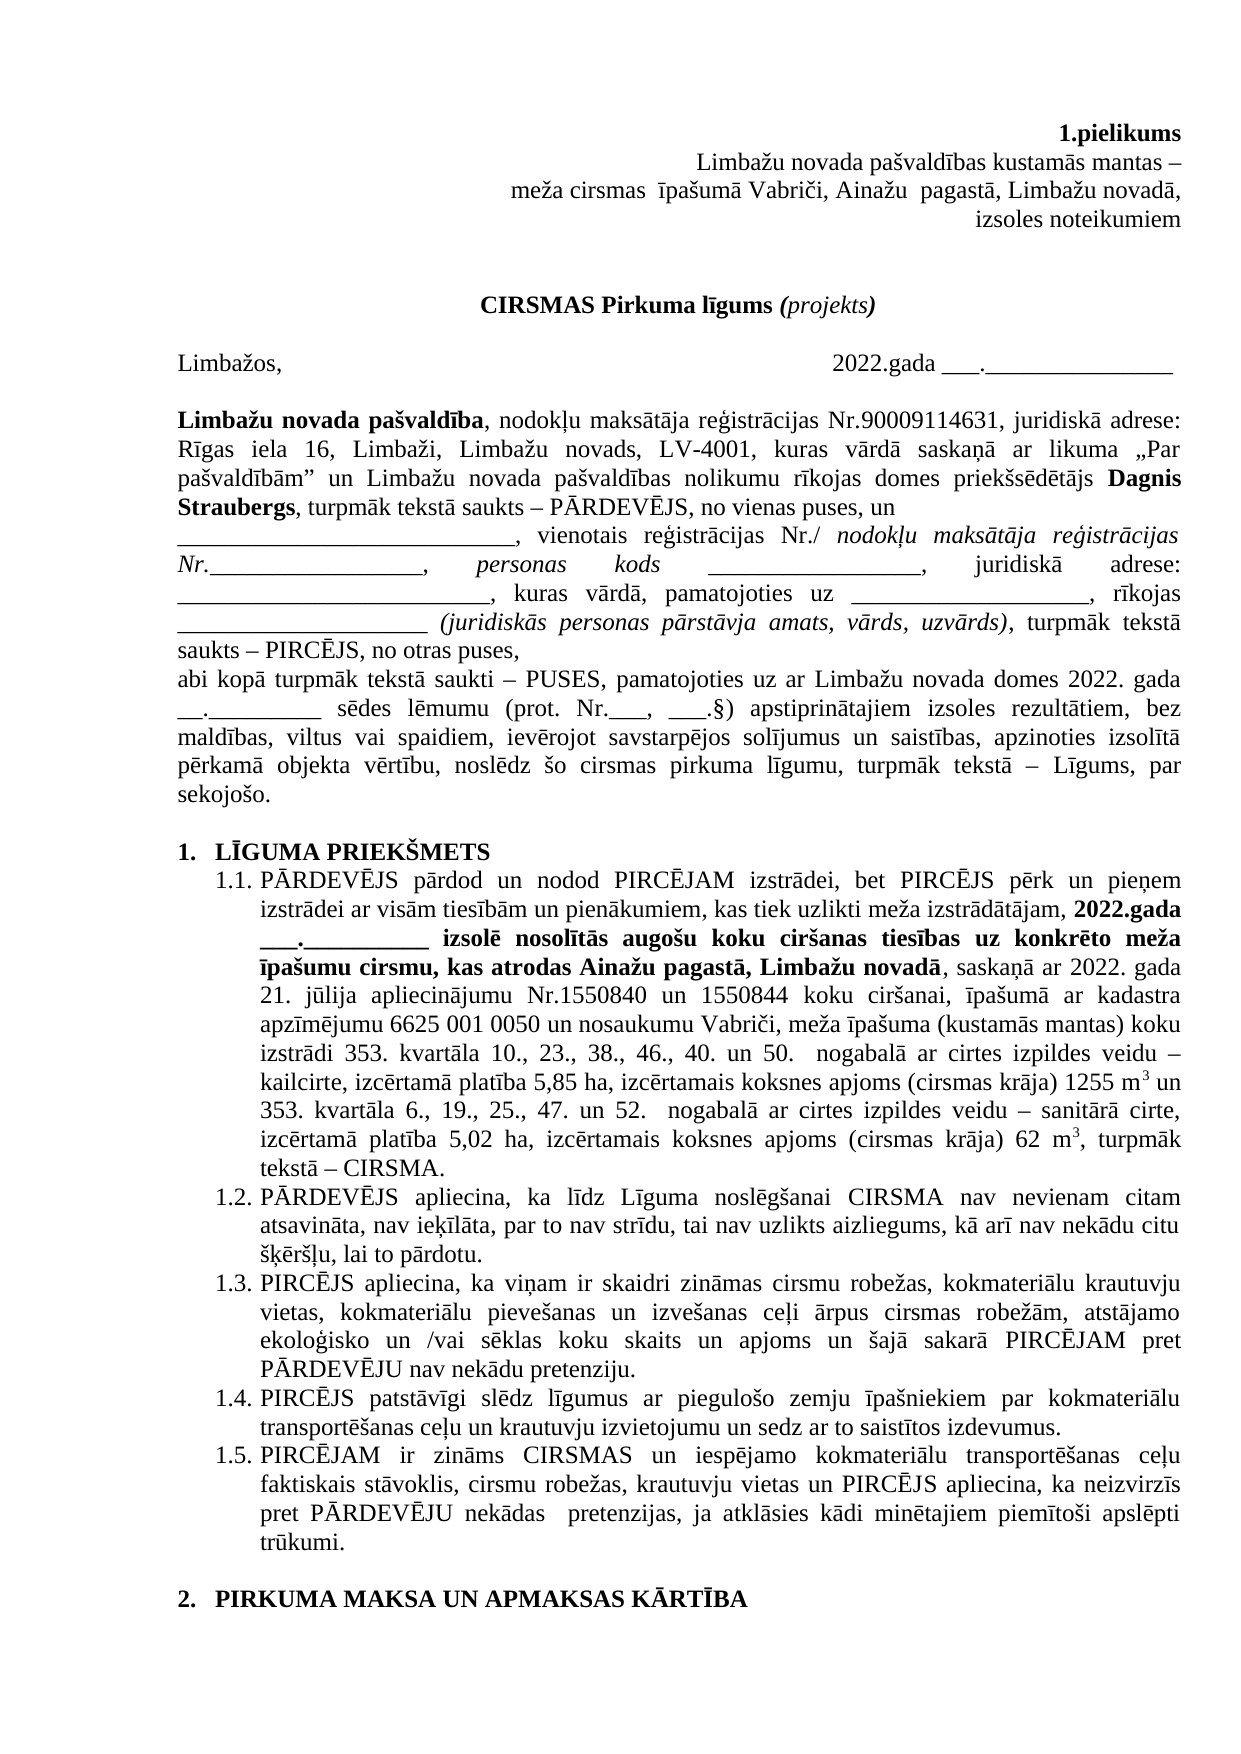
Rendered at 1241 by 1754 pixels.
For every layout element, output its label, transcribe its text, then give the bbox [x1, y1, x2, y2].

list PIRCĒJS apliecina, ka viņam ir skaidri zināmas cirsmu robežas, kokmateriālu krautuvju vietas, kokmateriālu pievešanas un izvešanas ceļi ārpus cirsmas robežām, atstājamo ekoloģisko un /vai sēklas koku skaits un apjoms un šajā sakarā PIRCĒJAM pret PĀRDEVĒJU nav nekādu pretenziju. [215, 1268, 1181, 1383]
text Limbažu novada pašvaldība, nodokļu maksātāja reģistrācijas Nr.90009114631, juridiskā adrese: Rīgas iela 16, Limbaži, Limbažu novads, LV-4001, kuras vārdā saskaņā ar likuma „Par pašvaldībām” un Limbažu novada pašvaldības nolikumu rīkojas domes priekšsēdētājs Dagnis Straubergs, turpmāk tekstā saukts – PĀRDEVĒJS, no vienas puses, un [177, 406, 1181, 521]
text CIRSMAS Pirkuma līgums (projekts) [177, 291, 1181, 319]
text 1.pielikums [177, 118, 1181, 147]
list PIRCĒJAM ir zināms CIRSMAS un iespējamo kokmateriālu transportēšanas ceļu faktiskais stāvoklis, cirsmu robežas, krautuvju vietas un PIRCĒJS apliecina, ka neizvirzīs pret PĀRDEVĒJU nekādas pretenzijas, ja atklāsies kādi minētajiem piemītoši apslēpti trūkumi. [215, 1441, 1181, 1556]
text abi kopā turpmāk tekstā saukti – PUSES, pamatojoties uz ar Limbažu novada domes 2022. gada __._________ sēdes lēmumu (prot. Nr.___, ___.§) apstiprinātajiem izsoles rezultātiem, bez maldības, viltus vai spaidiem, ievērojot savstarpējos solījumus un saistības, apzinoties izsolītā pērkamā objekta vērtību, noslēdz šo cirsmas pirkuma līgumu, turpmāk tekstā – Līgums, par sekojošo. [177, 664, 1181, 808]
text Limbažu novada pašvaldības kustamās mantas – [177, 147, 1181, 176]
list PIRCĒJS patstāvīgi slēdz līgumus ar piegulošo zemju īpašniekiem par kokmateriālu transportēšanas ceļu un krautuvju izvietojumu un sedz ar to saistītos izdevumus. [215, 1383, 1181, 1441]
text meža cirsmas īpašumā Vabriči, Ainažu pagastā, Limbažu novadā, [177, 176, 1181, 204]
text ___________________________, vienotais reģistrācijas Nr./ nodokļu maksātāja reģistrācijas Nr._________________, personas kods _________________, juridiskā adrese: _________________________, kuras vārdā, pamatojoties uz ___________________, rīkojas ____________________ (juridiskās personas pārstāvja amats, vārds, uzvārds), turpmāk tekstā saukts – PIRCĒJS, no otras puses, [177, 521, 1181, 664]
text Limbažos, 2022.gada ___._______________ [177, 348, 1181, 377]
list PĀRDEVĒJS apliecina, ka līdz Līguma noslēgšanai CIRSMA nav nevienam citam atsavināta, nav ieķīlāta, par to nav strīdu, tai nav uzlikts aizliegums, kā arī nav nekādu citu šķēršļu, lai to pārdotu. [215, 1182, 1181, 1268]
list PĀRDEVĒJS pārdod un nodod PIRCĒJAM izstrādei, bet PIRCĒJS pērk un pieņem izstrādei ar visām tiesībām un pienākumiem, kas tiek uzlikti meža izstrādātājam, 2022.gada ___.__________ izsolē nosolītās augošu koku ciršanas tiesības uz konkrēto meža īpašumu cirsmu, kas atrodas Ainažu pagastā, Limbažu novadā, saskaņā ar 2022. gada 21. jūlija apliecinājumu Nr.1550840 un 1550844 koku ciršanai, īpašumā ar kadastra apzīmējumu 6625 001 0050 un nosaukumu Vabriči, meža īpašuma (kustamās mantas) koku izstrādi 353. kvartāla 10., 23., 38., 46., 40. un 50. nogabalā ar cirtes izpildes veidu – kailcirte, izcērtamā platība 5,85 ha, izcērtamais koksnes apjoms (cirsmas krāja) 1255 m3 un 353. kvartāla 6., 19., 25., 47. un 52. nogabalā ar cirtes izpildes veidu – sanitārā cirte, izcērtamā platība 5,02 ha, izcērtamais koksnes apjoms (cirsmas krāja) 62 m3, turpmāk tekstā – CIRSMA. [215, 866, 1181, 1182]
list PIRKUMA MAKSA UN APMAKSAS KĀRTĪBA [177, 1584, 1181, 1613]
text izsoles noteikumiem [177, 204, 1181, 233]
list LĪGUMA PRIEKŠMETS [177, 837, 1181, 866]
